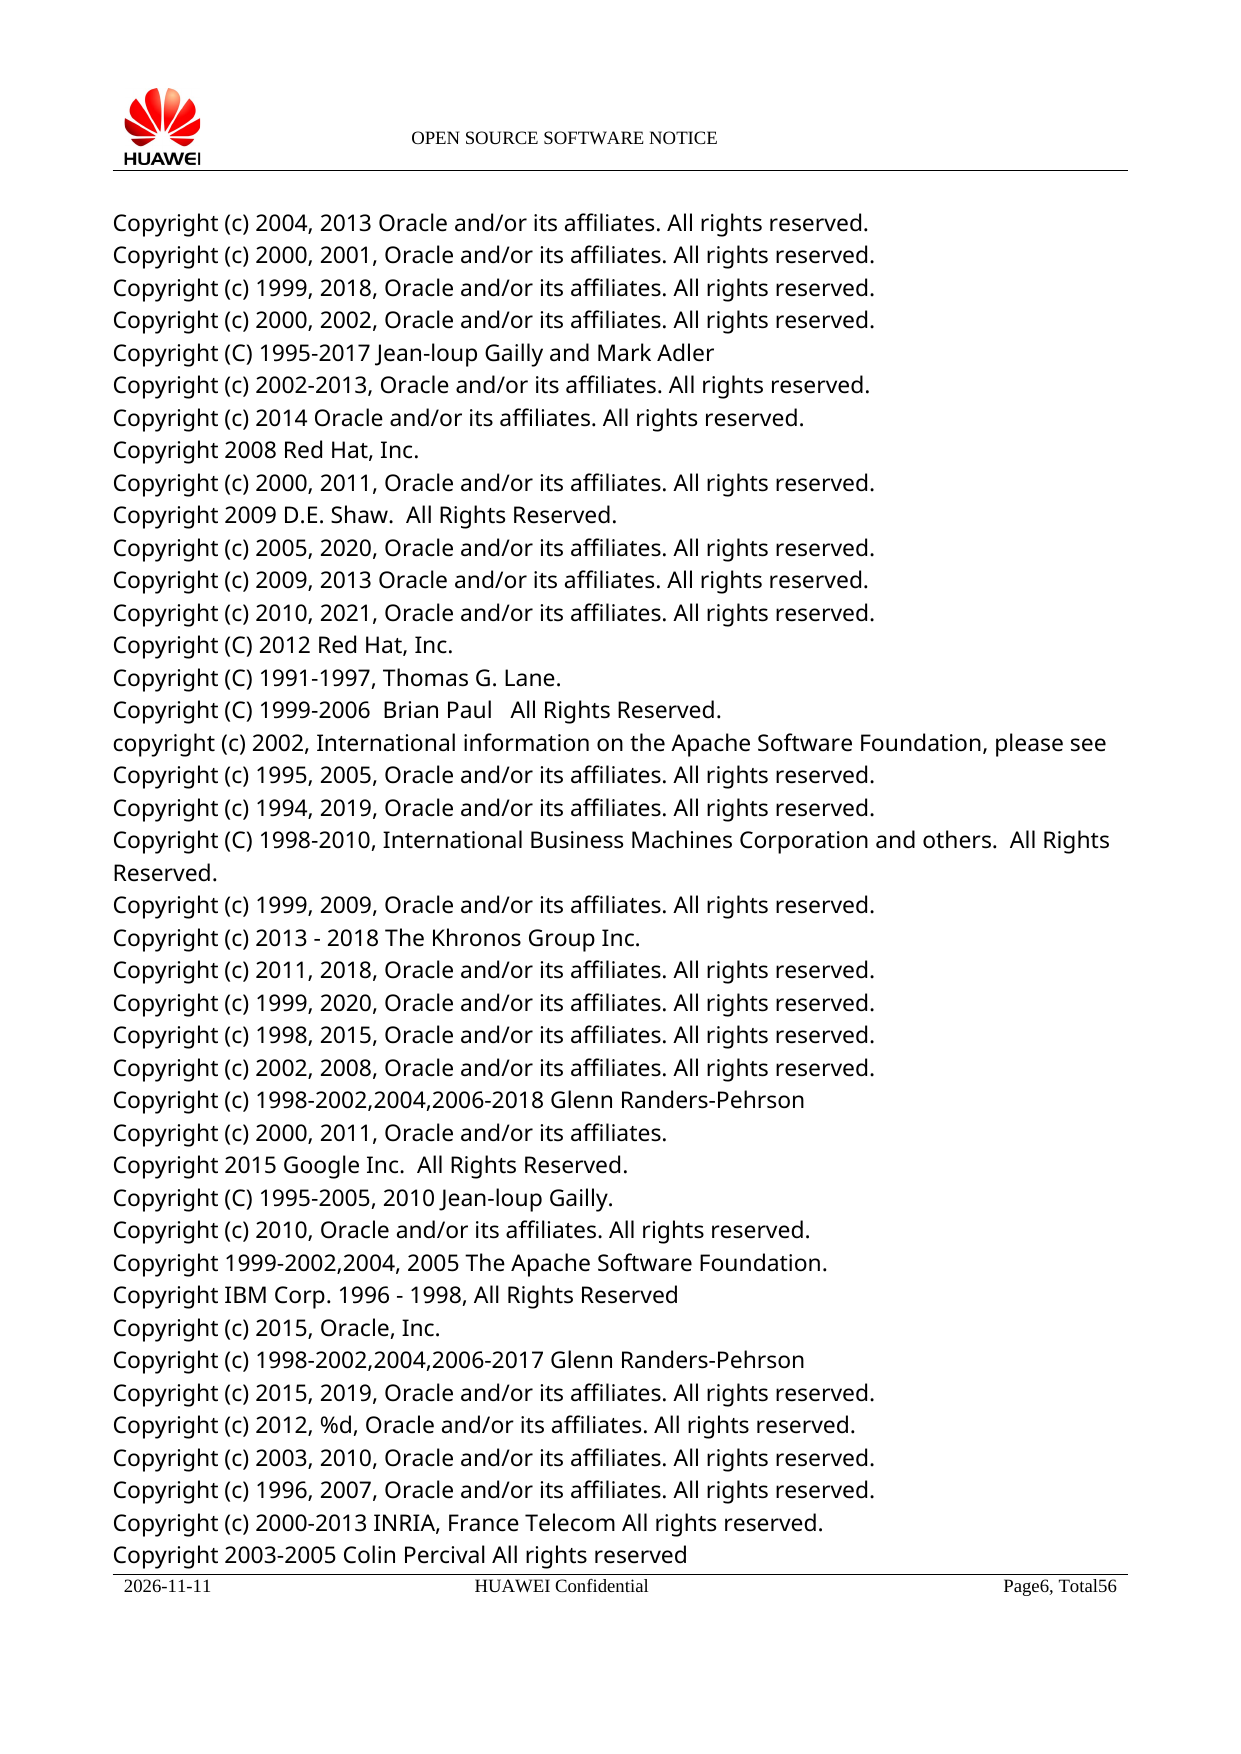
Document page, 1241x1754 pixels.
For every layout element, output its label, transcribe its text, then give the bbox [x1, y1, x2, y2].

picture [124, 88, 201, 165]
